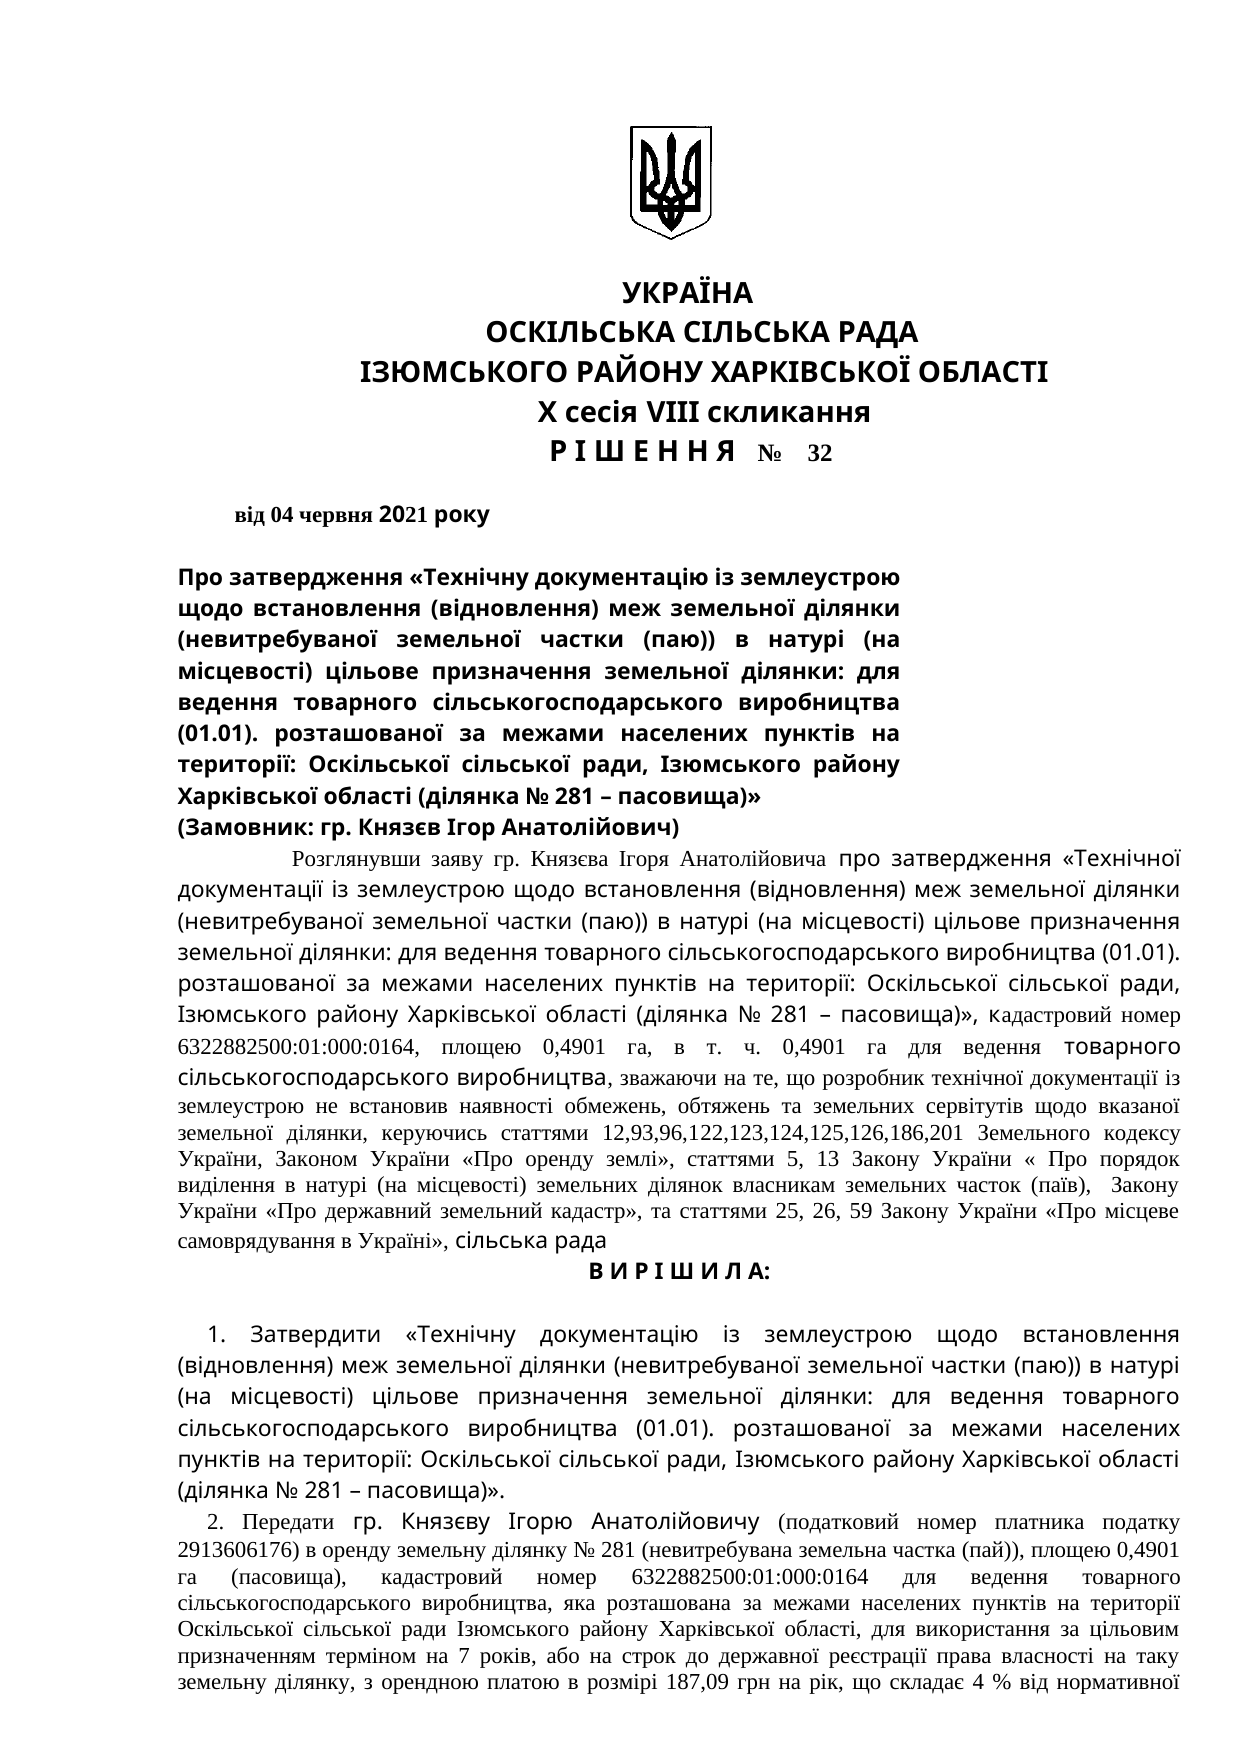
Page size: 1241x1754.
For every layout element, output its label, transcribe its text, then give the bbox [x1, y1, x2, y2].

text Про затвердження «Технічну документацію із землеустрою щодо встановлення (відновлення) меж земельної ділянки (невитребуваної земельної частки (паю)) в натурі (на місцевості) цільове призначення земельної ділянки: для ведення товарного сільськогосподарського виробництва (01.01). розташованої за межами населених пунктів на території: Оскільської сільської ради, Ізюмського району Харківської області (ділянка № 281 – пасовища)» [177, 561, 901, 811]
text ОСКІЛЬСЬКА СІЛЬСЬКА РАДА [227, 312, 1181, 351]
text Розглянувши заяву гр. Князєва Ігоря Анатолійовича про затвердження «Технічної документації із землеустрою щодо встановлення (відновлення) меж земельної ділянки (невитребуваної земельної частки (паю)) в натурі (на місцевості) цільове призначення земельної ділянки: для ведення товарного сільськогосподарського виробництва (01.01). розташованої за межами населених пунктів на території: Оскільської сільської ради, Ізюмського району Харківської області (ділянка № 281 – пасовища)», кадастровий номер 6322882500:01:000:0164, площею 0,4901 га, в т. ч. 0,4901 га для ведення товарного сільськогосподарського виробництва, зважаючи на те, що розробник технічної документації із землеустрою не встановив наявності обмежень, обтяжень та земельних сервітутів щодо вказаної земельної ділянки, керуючись статтями 12,93,96,122,123,124,125,126,186,201 Земельного кодексу України, Законом України «Про оренду землі», статтями 5, 13 Закону України « Про порядок виділення в натурі (на місцевості) земельних ділянок власникам земельних часток (паїв), Закону України «Про державний земельний кадастр», та статтями 25, 26, 59 Закону України «Про місцеве самоврядування в Україні», сільська рада [177, 842, 1181, 1255]
text (Замовник: гр. Князєв Ігор Анатолійович) [177, 811, 901, 842]
text В И Р І Ш И Л А: [177, 1255, 1181, 1286]
text Х сесія VІІІ скликання [227, 391, 1181, 431]
text ІЗЮМСЬКОГО РАЙОНУ ХАРКІВСЬКОЇ ОБЛАСТІ [227, 351, 1181, 391]
text Р І Ш Е Н Н Я № 32 [177, 431, 1181, 470]
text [177, 1505, 1181, 1694]
picture [592, 193, 757, 272]
text УКРАЇНА [227, 272, 1181, 312]
text 1. Затвердити «Технічну документацію із землеустрою щодо встановлення (відновлення) меж земельної ділянки (невитребуваної земельної частки (паю)) в натурі (на місцевості) цільове призначення земельної ділянки: для ведення товарного сільськогосподарського виробництва (01.01). розташованої за межами населених пунктів на території: Оскільської сільської ради, Ізюмського району Харківської області (ділянка № 281 – пасовища)». [177, 1318, 1181, 1505]
table_header [177, 59, 1196, 193]
text від 04 червня 2021 року [177, 498, 1181, 530]
